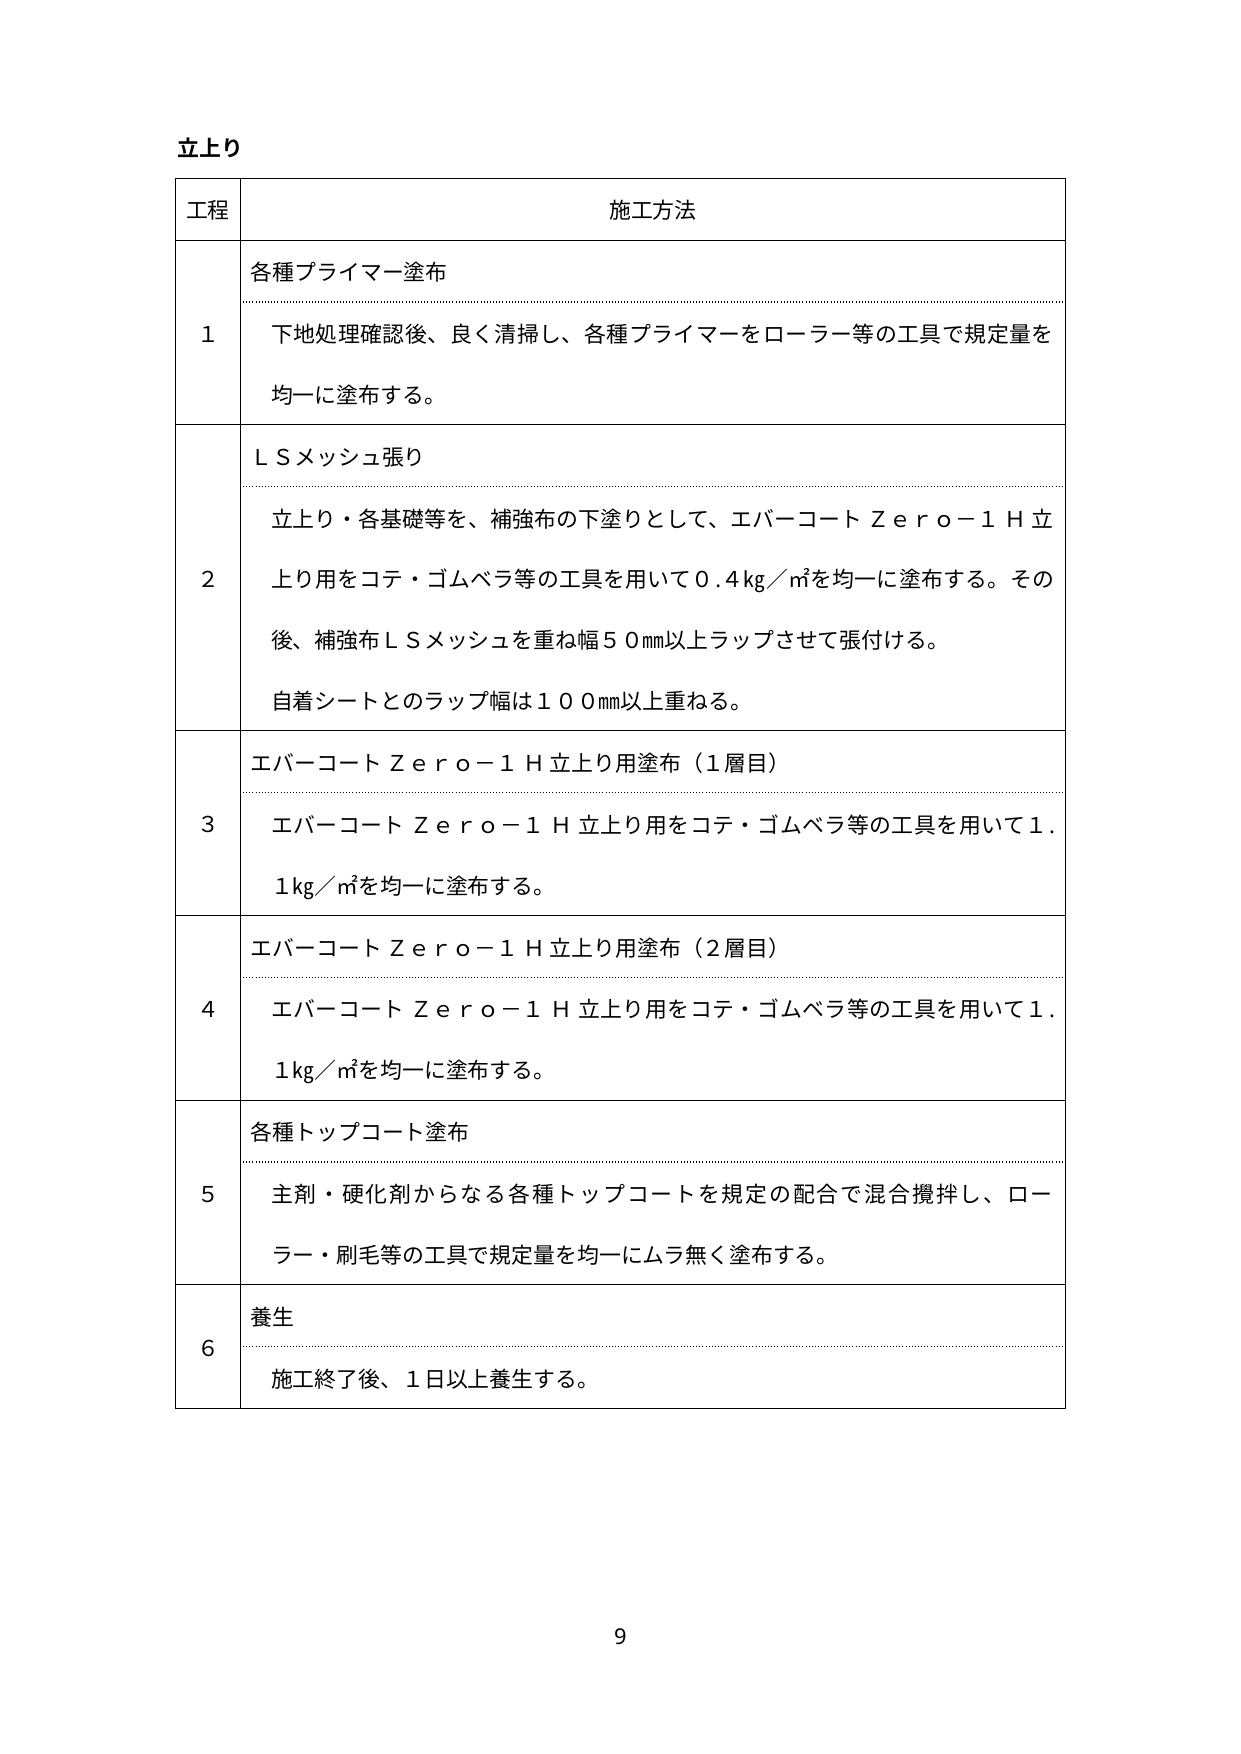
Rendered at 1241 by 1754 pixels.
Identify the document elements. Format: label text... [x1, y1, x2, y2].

table_cell エバーコート Ｚｅｒｏ－１ Ｈ 立上り用塗布（１層目） [241, 731, 1065, 792]
table_cell エバーコート Ｚｅｒｏ－１ Ｈ 立上り用をコテ・ゴムベラ等の工具を用いて１.１㎏／㎡を均一に塗布する。 [241, 792, 1065, 915]
table_cell 立上り・各基礎等を、補強布の下塗りとして、エバーコート Ｚｅｒｏ－１ Ｈ 立上り用をコテ・ゴムベラ等の工具を用いて０.４㎏／㎡を均一に塗布する。その後、補強布ＬＳメッシュを重ね幅５０㎜以上ラップさせて張付ける。 自着シートとのラップ幅は１００㎜以上重ねる。 [241, 486, 1065, 730]
table_cell エバーコート Ｚｅｒｏ－１ Ｈ 立上り用塗布（２層目） [241, 916, 1065, 977]
table_cell １ [176, 241, 240, 424]
table_cell 施工終了後、１日以上養生する。 [241, 1346, 1065, 1408]
table_cell 養生 [241, 1285, 1065, 1346]
table_cell 各種プライマー塗布 [241, 241, 1065, 301]
text 立上り [177, 117, 1063, 178]
table_header 工程 [176, 179, 240, 239]
table_cell 各種トップコート塗布 [241, 1101, 1065, 1161]
table_cell ２ [176, 425, 240, 730]
table_cell エバーコート Ｚｅｒｏ－１ Ｈ 立上り用をコテ・ゴムベラ等の工具を用いて１.１㎏／㎡を均一に塗布する。 [241, 977, 1065, 1099]
table_cell ５ [176, 1101, 240, 1284]
table_header 施工方法 [241, 179, 1065, 239]
table_cell 主剤・硬化剤からなる各種トップコートを規定の配合で混合攪拌し、ローラー・刷毛等の工具で規定量を均一にムラ無く塗布する。 [241, 1161, 1065, 1284]
table_cell ３ [176, 731, 240, 915]
table_cell ６ [176, 1285, 240, 1408]
table_cell ４ [176, 916, 240, 1099]
table_cell 下地処理確認後、良く清掃し、各種プライマーをローラー等の工具で規定量を均一に塗布する。 [241, 301, 1065, 424]
table_cell ＬＳメッシュ張り [241, 425, 1065, 486]
